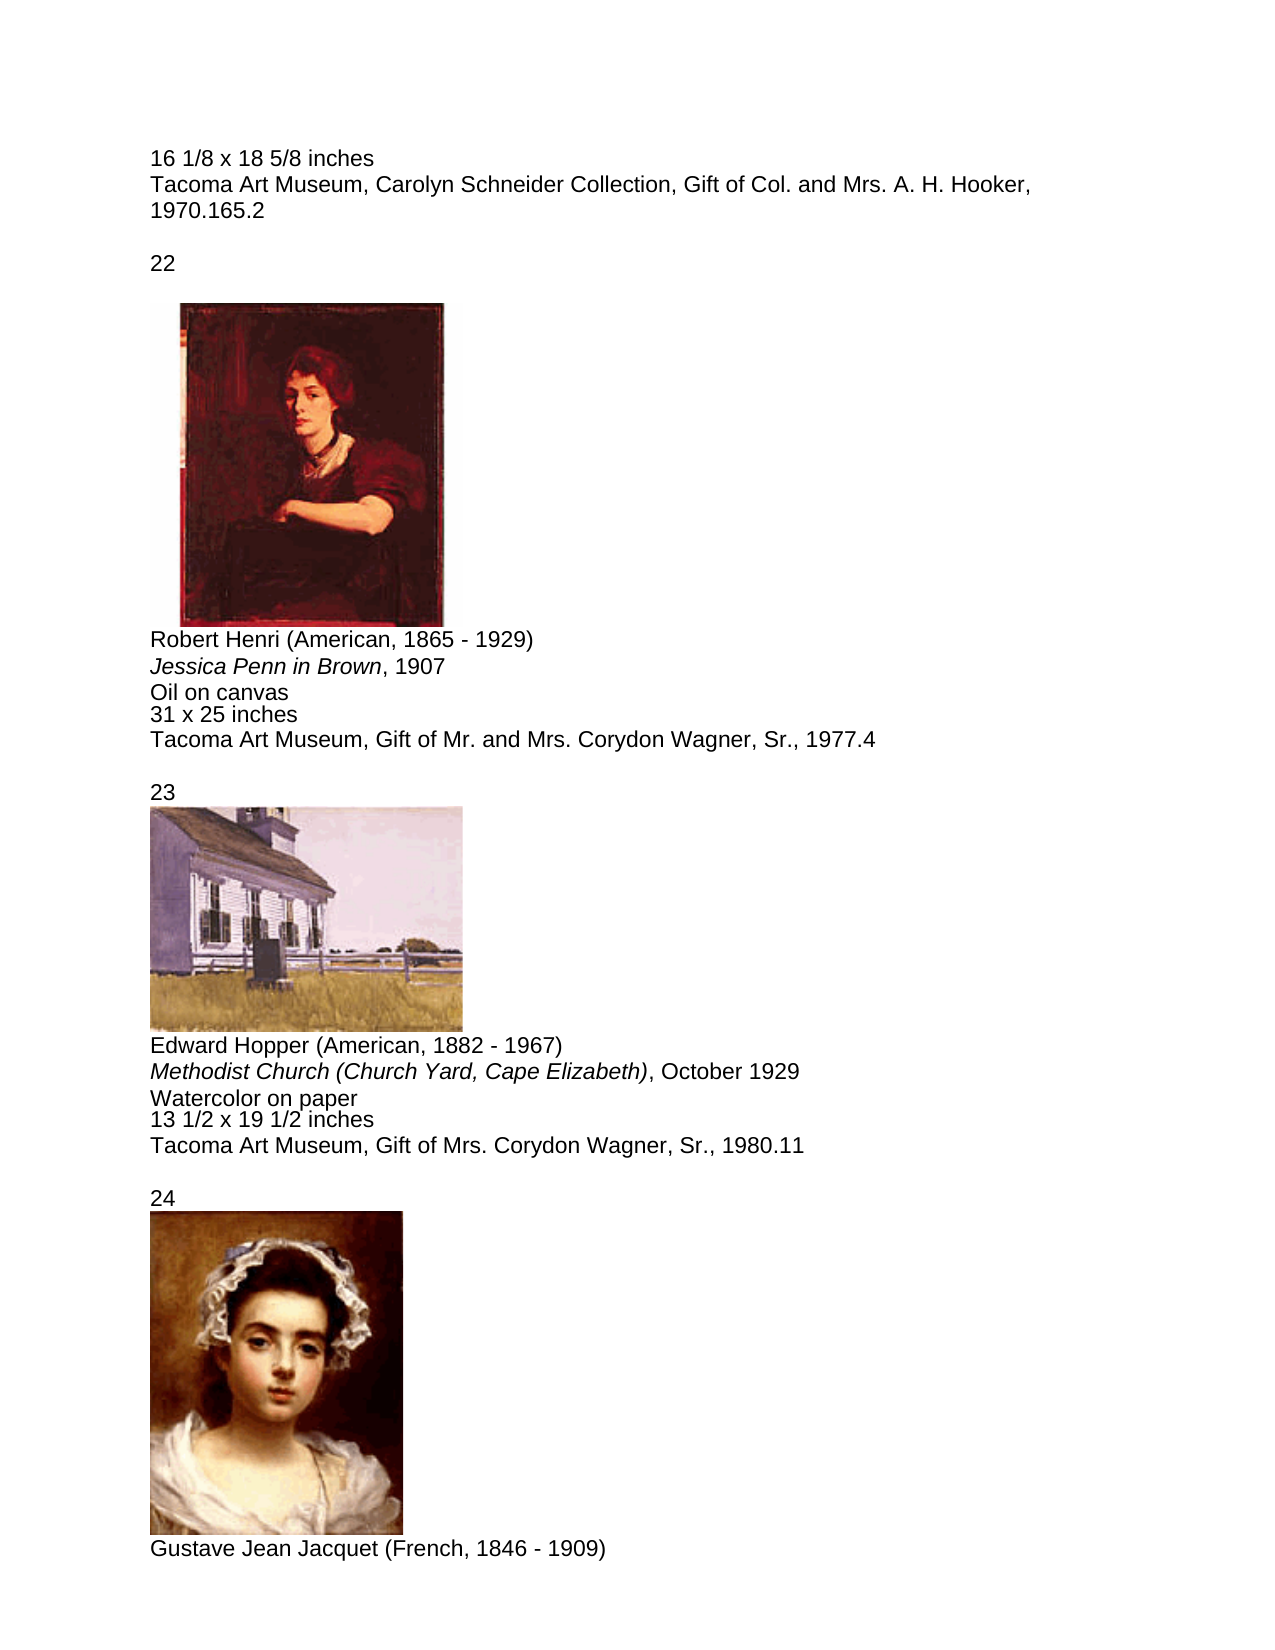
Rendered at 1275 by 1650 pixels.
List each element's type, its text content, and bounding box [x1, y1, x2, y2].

text 23 [150, 779, 1125, 805]
text Methodist Church (Church Yard, Cape Elizabeth), October 1929 [150, 1058, 1125, 1085]
text Jessica Penn in Brown, 1907 [150, 653, 1125, 679]
text Tacoma Art Museum, Gift of Mr. and Mrs. Corydon Wagner, Sr., 1977.4 [150, 726, 1125, 753]
text 22 [150, 250, 1125, 276]
text Robert Henri (American, 1865 - 1929) [150, 626, 1125, 653]
text 24 [150, 1185, 1125, 1211]
text 16 1/8 x 18 5/8 inches [150, 150, 1125, 171]
text 13 1/2 x 19 1/2 inches [150, 1111, 1125, 1132]
text Edward Hopper (American, 1882 - 1967) [150, 1032, 1125, 1058]
text Gustave Jean Jacquet (French, 1846 - 1909) [150, 1534, 1125, 1561]
text Oil on canvas [150, 679, 1125, 705]
text Tacoma Art Museum, Carolyn Schneider Collection, Gift of Col. and Mrs. A. H. Hooker, 1970.165.2 [150, 171, 1125, 224]
text Watercolor on paper [150, 1085, 1125, 1111]
text Tacoma Art Museum, Gift of Mrs. Corydon Wagner, Sr., 1980.11 [150, 1132, 1125, 1158]
text 31 x 25 inches [150, 705, 1125, 726]
